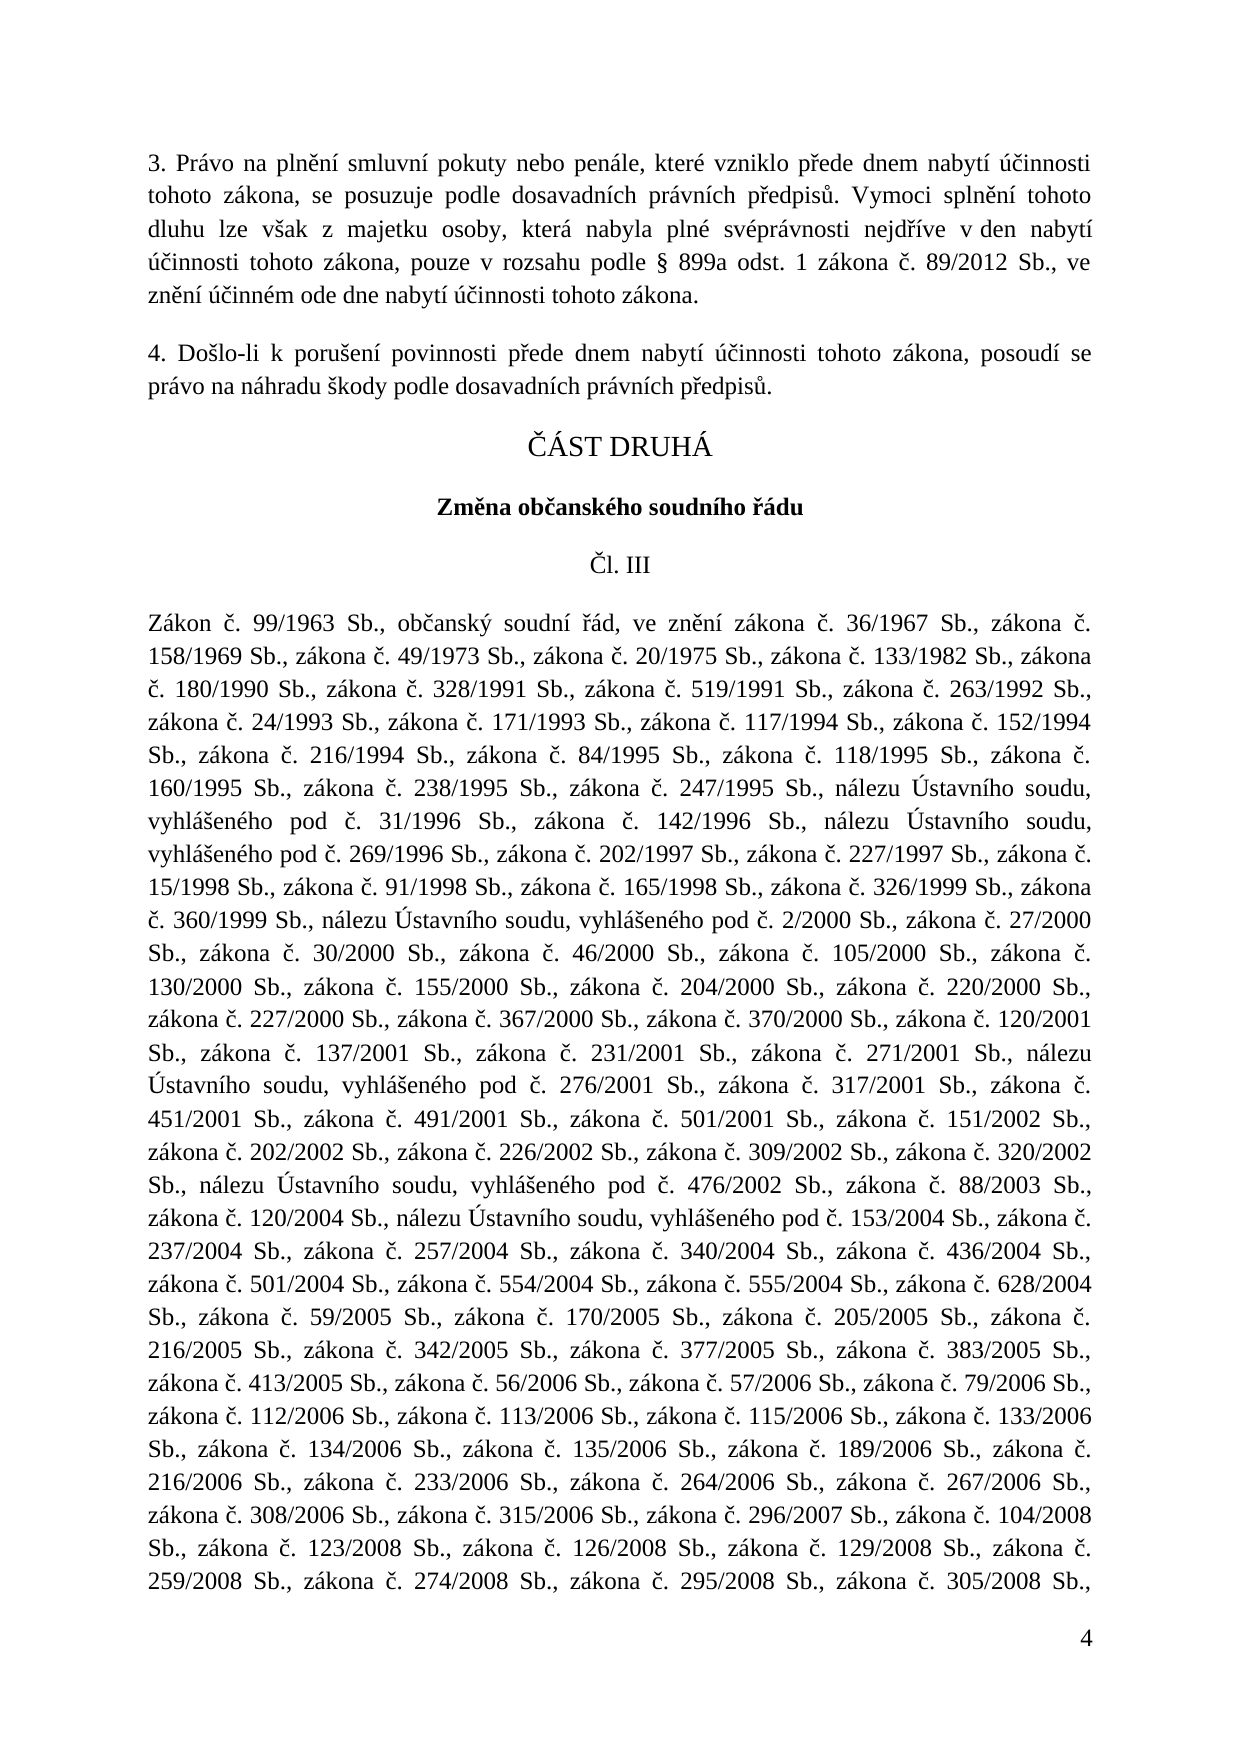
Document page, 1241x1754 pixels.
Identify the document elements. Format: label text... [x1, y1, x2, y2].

text 3. Právo na plnění smluvní pokuty nebo penále, které vzniklo přede dnem nabytí účinnosti tohoto zákona, se posuzuje podle dosavadních právních předpisů. Vymoci splnění tohoto dluhu lze však z majetku osoby, která nabyla plné svéprávnosti nejdříve v den nabytí účinnosti tohoto zákona, pouze v rozsahu podle § 899a odst. 1 zákona č. 89/2012 Sb., ve znění účinném ode dne nabytí účinnosti tohoto zákona. [148, 148, 1093, 308]
text Čl. III [148, 550, 1093, 579]
subtitle Změna občanského soudního řádu [148, 492, 1093, 521]
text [148, 608, 1093, 1595]
subtitle ČÁST DRUHÁ [148, 429, 1093, 462]
text 4. Došlo-li k porušení povinnosti přede dnem nabytí účinnosti tohoto zákona, posoudí se právo na náhradu škody podle dosavadních právních předpisů. [148, 338, 1093, 399]
